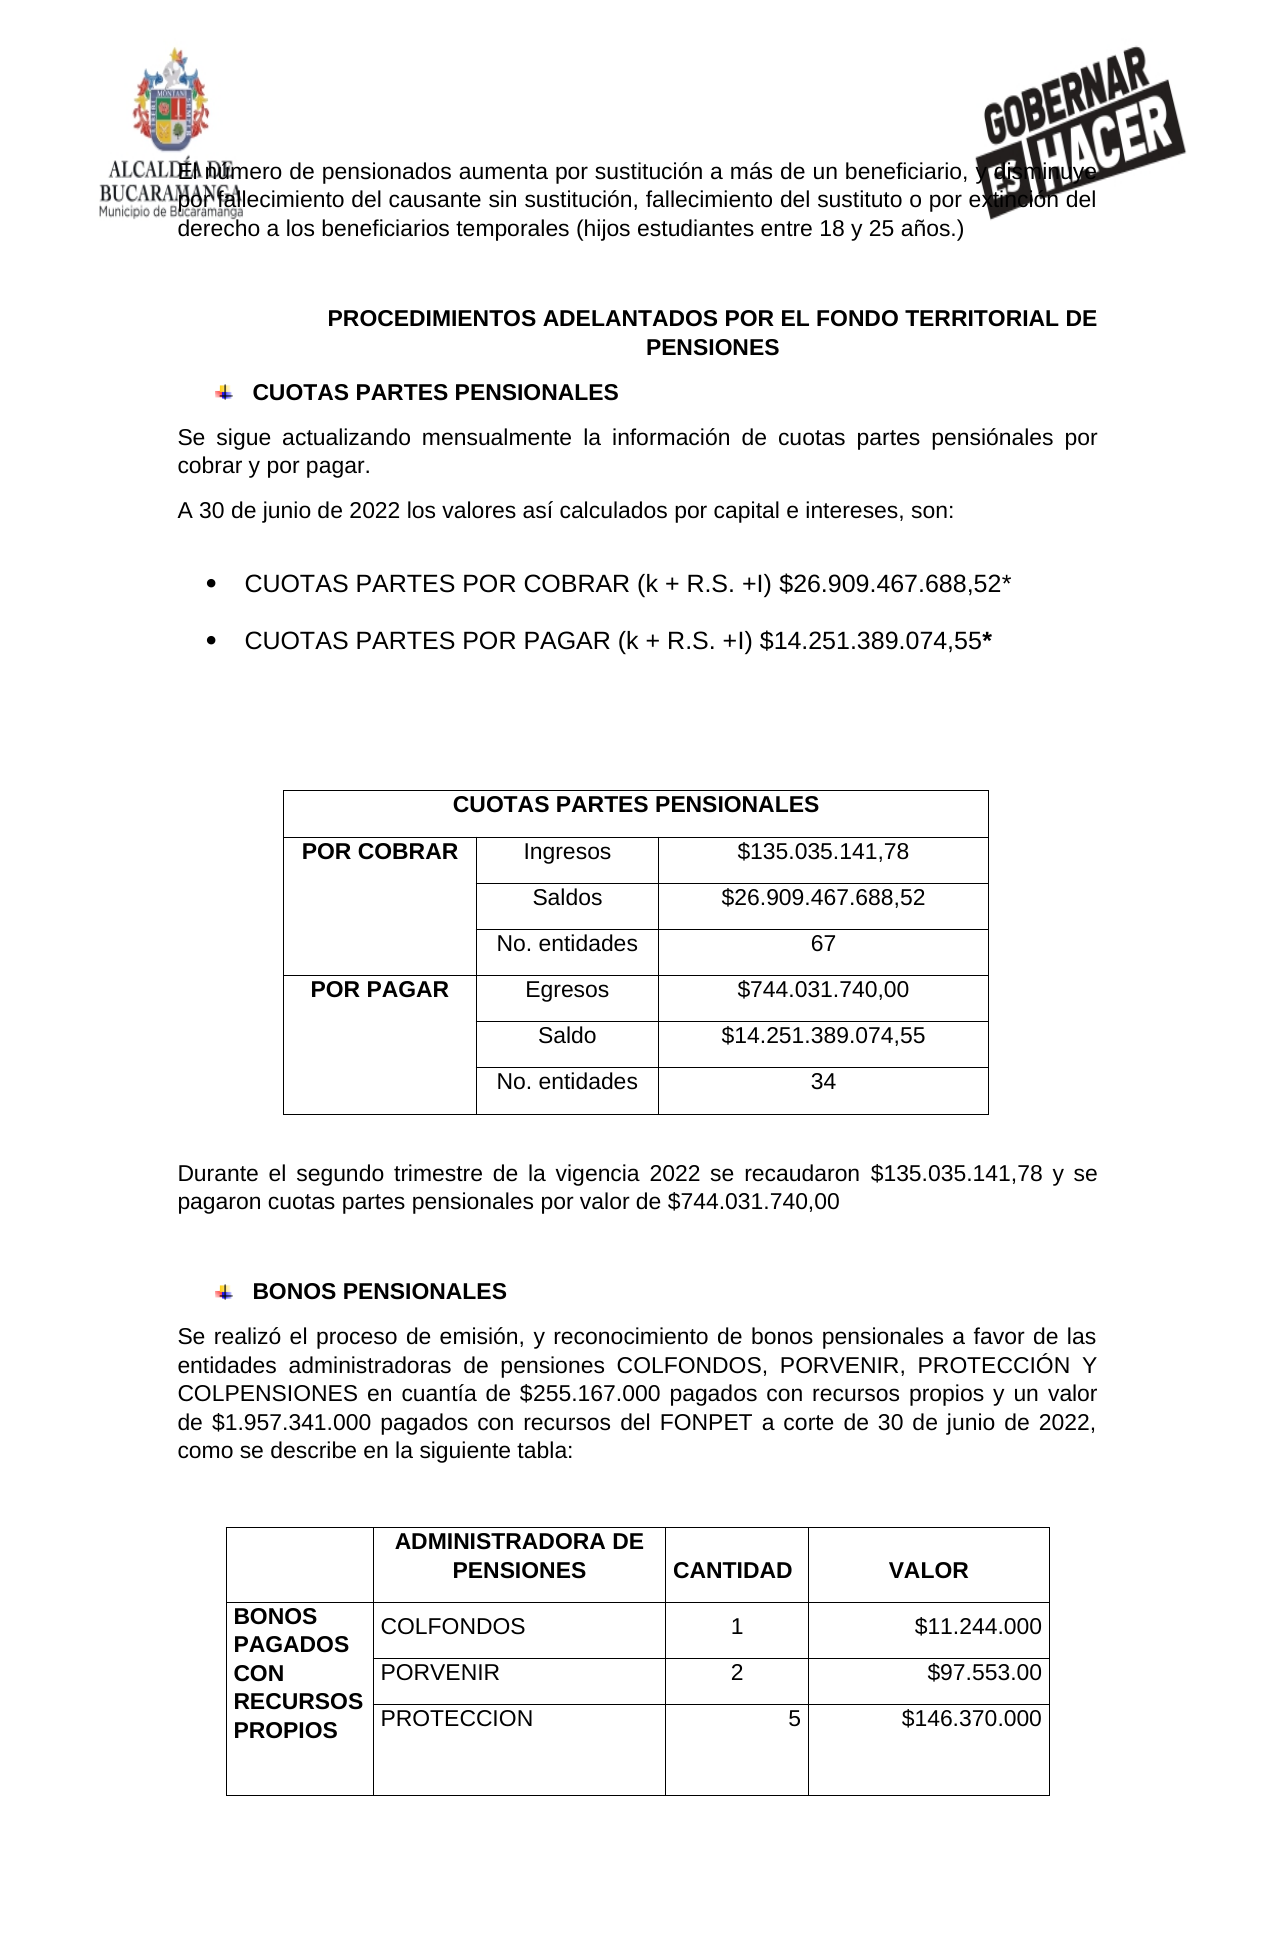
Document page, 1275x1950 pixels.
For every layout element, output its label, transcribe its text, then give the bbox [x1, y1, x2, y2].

text Durante el segundo trimestre de la vigencia 2022 se recaudaron $135.035.141,78 y se pagaron cuotas partes pensionales por valor de $744.031.740,00 [177, 1159, 1098, 1214]
table_cell Ingresos [477, 838, 658, 883]
text A 30 de junio de 2022 los valores así calculados por capital e intereses, son: [177, 497, 1098, 523]
text Se realizó el proceso de emisión, y reconocimiento de bonos pensionales a favor de las entidades administradoras de pensiones COLFONDOS, PORVENIR, PROTECCIÓN Y COLPENSIONES en cuantía de $255.167.000 pagados con recursos propios y un valor de $1.957.341.000 pagados con recursos del FONPET a corte de 30 de junio de 2022, como se describe en la siguiente tabla: [177, 1323, 1098, 1463]
text El número de pensionados aumenta por sustitución a más de un beneficiario, y disminuye por fallecimiento del causante sin sustitución, fallecimiento del sustituto o por extinción del derecho a los beneficiarios temporales (hijos estudiantes entre 18 y 25 años.) [177, 158, 1098, 241]
list CUOTAS PARTES PENSIONALES [215, 378, 1098, 405]
table_cell $146.370.000 [809, 1705, 1049, 1795]
table_cell $14.251.389.074,55 [659, 1022, 988, 1067]
table_cell POR COBRAR [284, 838, 476, 975]
table_cell $135.035.141,78 [659, 838, 988, 883]
table_cell POR PAGAR [284, 976, 476, 1113]
table_cell PORVENIR [374, 1659, 665, 1704]
table_cell $744.031.740,00 [659, 976, 988, 1021]
table_cell PROTECCION [374, 1705, 665, 1795]
table_cell BONOS PAGADOS CON RECURSOS PROPIOS [227, 1603, 373, 1795]
table_cell Saldo [477, 1022, 658, 1067]
table_cell $97.553.00 [809, 1659, 1049, 1704]
table_header CANTIDAD [666, 1528, 808, 1602]
table_cell COLFONDOS [374, 1603, 665, 1658]
table_header [227, 1528, 373, 1602]
list CUOTAS PARTES POR COBRAR (k + R.S. +I) $26.909.467.688,52* [207, 569, 1098, 597]
table_cell 34 [659, 1068, 988, 1113]
table_header ADMINISTRADORA DE PENSIONES [374, 1528, 665, 1602]
table_cell 5 [666, 1705, 808, 1795]
table_cell 67 [659, 930, 988, 975]
table_cell 2 [666, 1659, 808, 1704]
table_header CUOTAS PARTES PENSIONALES [284, 791, 988, 837]
table_cell $11.244.000 [809, 1603, 1049, 1658]
table_header VALOR [809, 1528, 1049, 1602]
table_cell 1 [666, 1603, 808, 1658]
list BONOS PENSIONALES [215, 1278, 1098, 1304]
table_cell Egresos [477, 976, 658, 1021]
table_cell No. entidades [477, 1068, 658, 1113]
list CUOTAS PARTES POR PAGAR (k + R.S. +I) $14.251.389.074,55* [207, 626, 1098, 655]
text Se sigue actualizando mensualmente la información de cuotas partes pensiónales por cobrar y por pagar. [177, 424, 1098, 478]
table_cell Saldos [477, 884, 658, 929]
picture [58, 0, 1217, 1950]
table_cell No. entidades [477, 930, 658, 975]
text PROCEDIMIENTOS ADELANTADOS POR EL FONDO TERRITORIAL DE PENSIONES [327, 305, 1098, 360]
table_cell $26.909.467.688,52 [659, 884, 988, 929]
